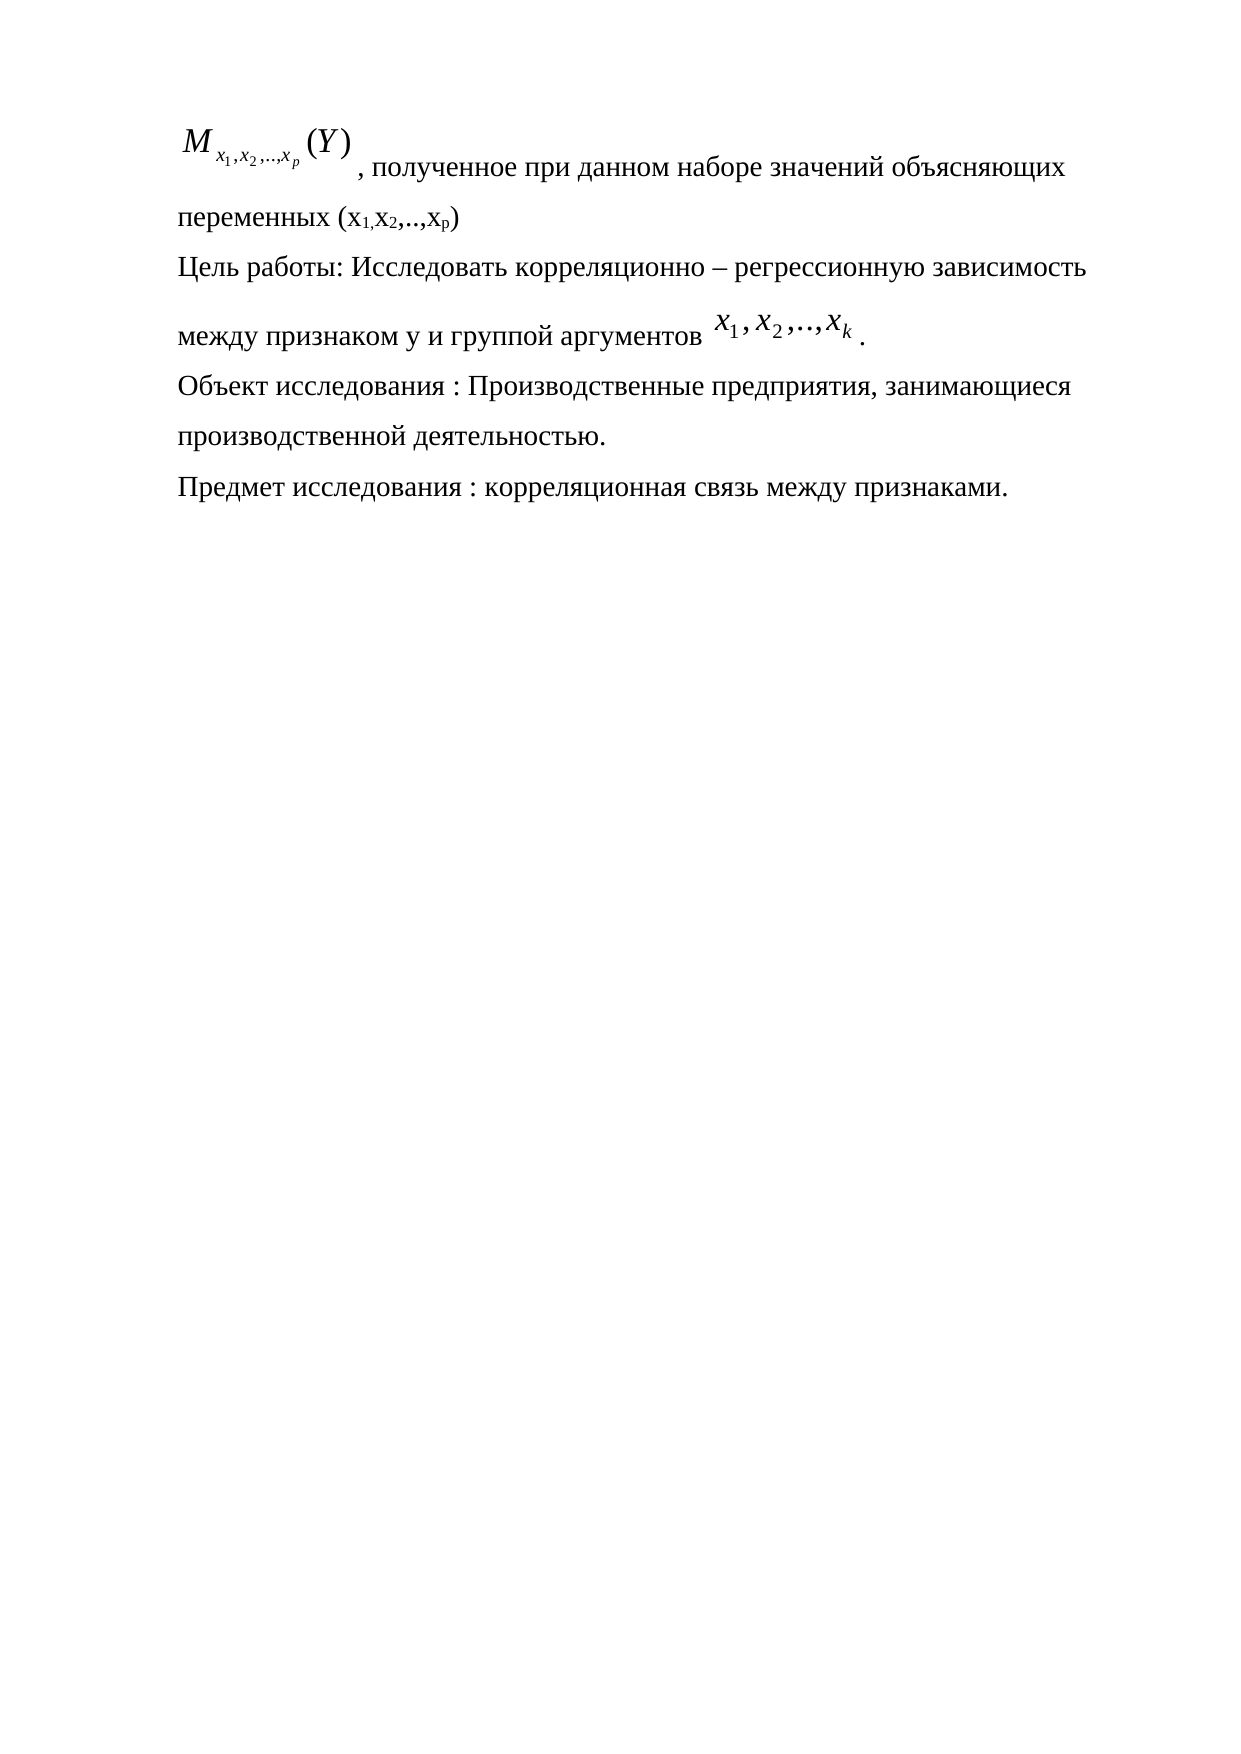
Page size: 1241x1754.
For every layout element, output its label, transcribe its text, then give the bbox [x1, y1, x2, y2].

text Объект исследования : Производственные предприятия, занимающиеся производственной деятельностью. [177, 368, 1152, 452]
text Предмет исследования : корреляционная связь между признаками. [177, 469, 1152, 502]
text Цель работы: Исследовать корреляционно – регрессионную зависимость между признаком у и группой аргументов . [177, 249, 1152, 351]
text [177, 118, 1152, 233]
